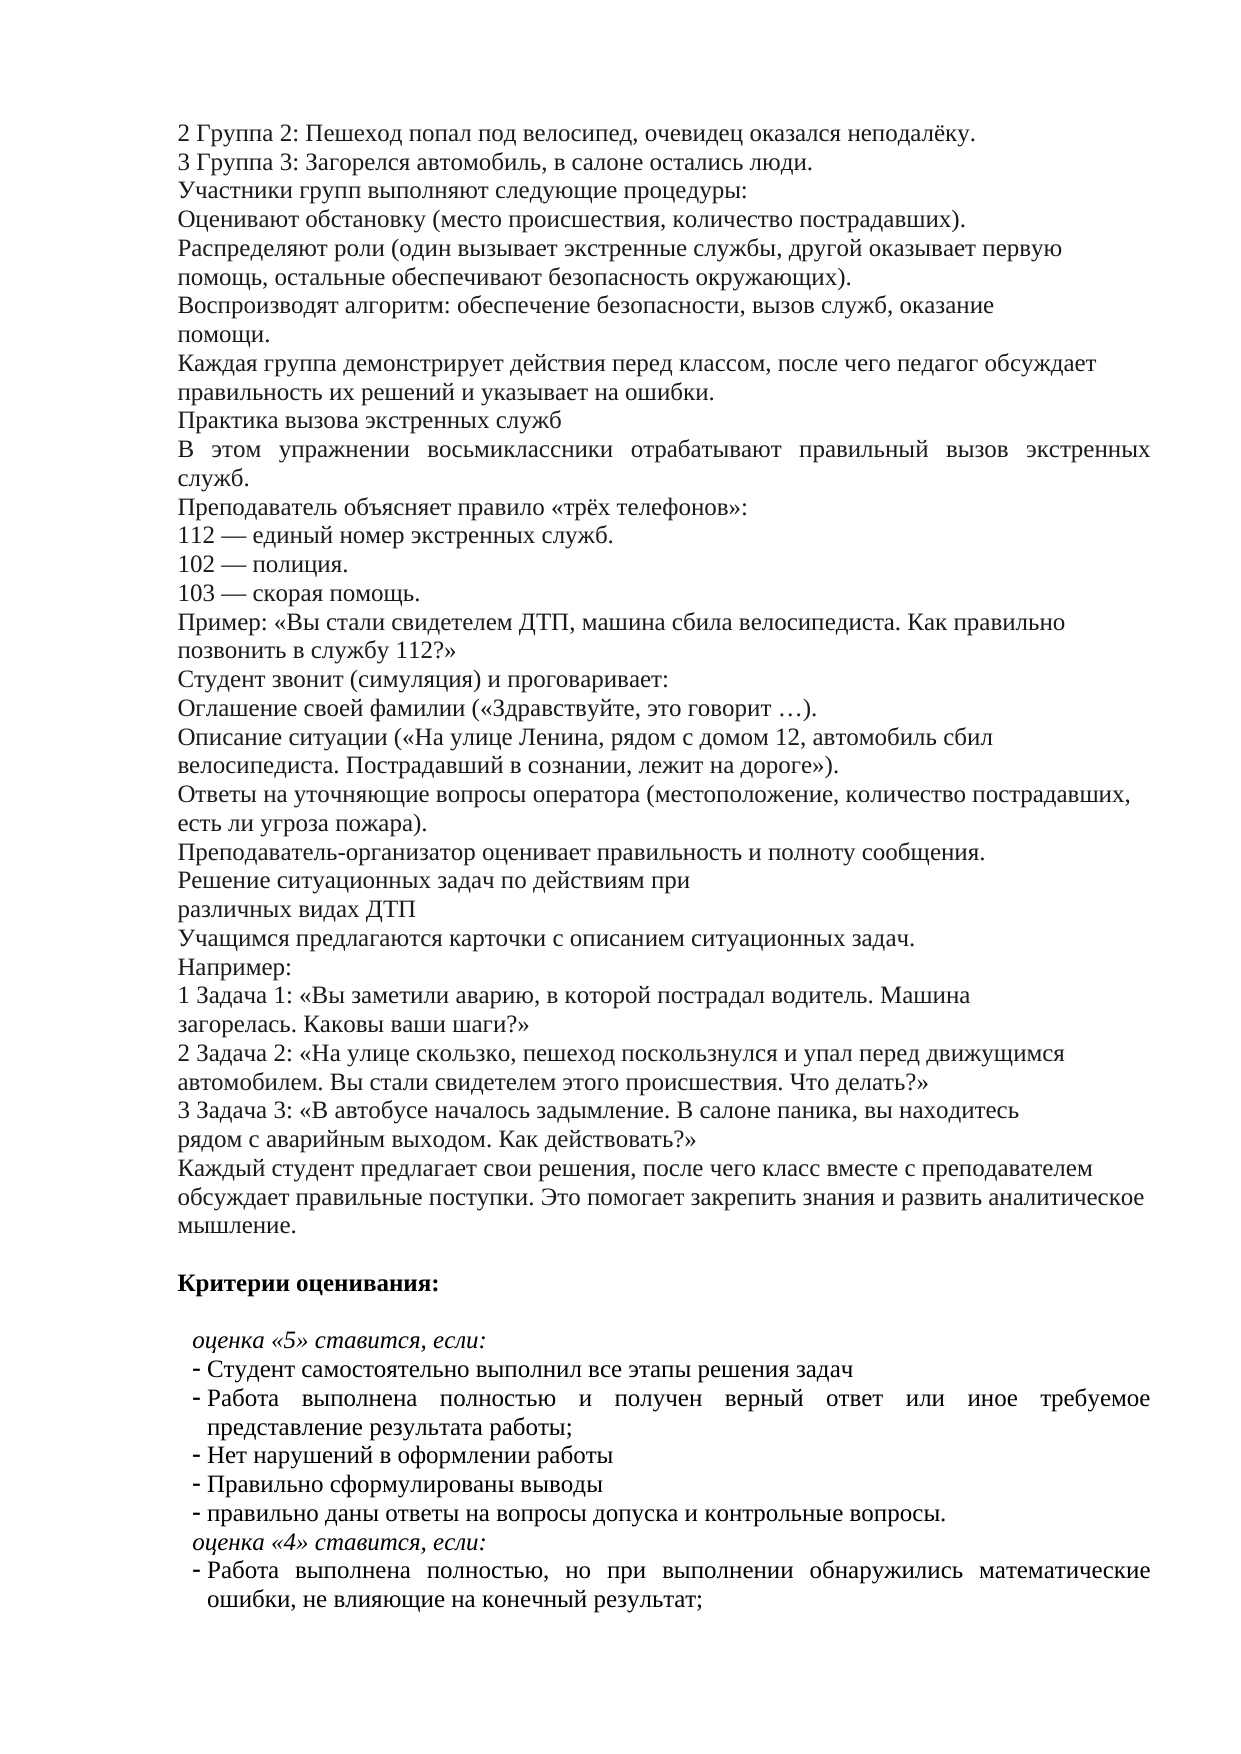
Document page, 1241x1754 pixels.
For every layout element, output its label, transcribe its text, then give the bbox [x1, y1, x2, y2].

text 2 Группа 2: Пешеход попал под велосипед, очевидец оказался неподалёку. [177, 118, 1152, 147]
list Работа выполнена полностью, но при выполнении обнаружились математические ошибки, не влияющие на конечный результат; [192, 1556, 1152, 1613]
text Студент звонит (симуляция) и проговаривает: [177, 664, 1152, 693]
text Преподаватель объясняет правило «трёх телефонов»: [177, 492, 1152, 521]
text 103 — скорая помощь. [177, 578, 1152, 607]
text 3 Группа 3: Загорелся автомобиль, в салоне остались люди. [177, 147, 1152, 176]
text Например: [177, 952, 1152, 981]
text автомобилем. Вы стали свидетелем этого происшествия. Что делать?» [177, 1067, 1152, 1096]
text Участники групп выполняют следующие процедуры: [177, 176, 1152, 204]
text 3 Задача 3: «В автобусе началось задымление. В салоне паника, вы находитесь [177, 1096, 1152, 1124]
text Ответы на уточняющие вопросы оператора (местоположение, количество пострадавших, [177, 779, 1152, 808]
text загорелась. Каковы ваши шаги?» [177, 1009, 1152, 1038]
list Работа выполнена полностью и получен верный ответ или иное требуемое представление результата работы; [192, 1383, 1152, 1441]
text есть ли угроза пожара). [177, 808, 1152, 837]
text оценка «5» ставится, если: [192, 1326, 1152, 1354]
text Воспроизводят алгоритм: обеспечение безопасности, вызов служб, оказание [177, 291, 1152, 319]
list Правильно сформулированы выводы [192, 1469, 1152, 1498]
text 2 Задача 2: «На улице скользко, пешеход поскользнулся и упал перед движущимся [177, 1038, 1152, 1067]
text 102 — полиция. [177, 549, 1152, 578]
list Студент самостоятельно выполнил все этапы решения задач [192, 1354, 1152, 1383]
text 112 — единый номер экстренных служб. [177, 521, 1152, 549]
list правильно даны ответы на вопросы допуска и контрольные вопросы. [192, 1498, 1152, 1527]
text Пример: «Вы стали свидетелем ДТП, машина сбила велосипедиста. Как правильно [177, 607, 1152, 636]
text Распределяют роли (один вызывает экстренные службы, другой оказывает первую [177, 233, 1152, 262]
text правильность их решений и указывает на ошибки. [177, 377, 1152, 406]
text Преподаватель-организатор оценивает правильность и полноту сообщения. [177, 837, 1152, 866]
text Решение ситуационных задач по действиям при [177, 866, 1152, 894]
text различных видах ДТП [177, 894, 1152, 923]
text Каждый студент предлагает свои решения, после чего класс вместе с преподавателем [177, 1153, 1152, 1182]
text Учащимся предлагаются карточки с описанием ситуационных задач. [177, 923, 1152, 952]
text Оглашение своей фамилии («Здравствуйте, это говорит …). [177, 693, 1152, 722]
text Практика вызова экстренных служб [177, 406, 1152, 434]
text рядом с аварийным выходом. Как действовать?» [177, 1124, 1152, 1153]
text обсуждает правильные поступки. Это помогает закрепить знания и развить аналитическое [177, 1182, 1152, 1211]
text 1 Задача 1: «Вы заметили аварию, в которой пострадал водитель. Машина [177, 981, 1152, 1009]
text помощь, остальные обеспечивают безопасность окружающих). [177, 262, 1152, 291]
text В этом упражнении восьмиклассники отрабатывают правильный вызов экстренных служб. [177, 434, 1152, 492]
text мышление. [177, 1211, 1152, 1239]
text оценка «4» ставится, если: [192, 1527, 1152, 1556]
text Критерии оценивания: [177, 1268, 1152, 1297]
text позвонить в службу 112?» [177, 636, 1152, 664]
text Описание ситуации («На улице Ленина, рядом с домом 12, автомобиль сбил [177, 722, 1152, 751]
text помощи. [177, 319, 1152, 348]
text велосипедиста. Пострадавший в сознании, лежит на дороге»). [177, 751, 1152, 779]
text Оценивают обстановку (место происшествия, количество пострадавших). [177, 204, 1152, 233]
text Каждая группа демонстрирует действия перед классом, после чего педагог обсуждает [177, 348, 1152, 377]
list Нет нарушений в оформлении работы [192, 1441, 1152, 1469]
